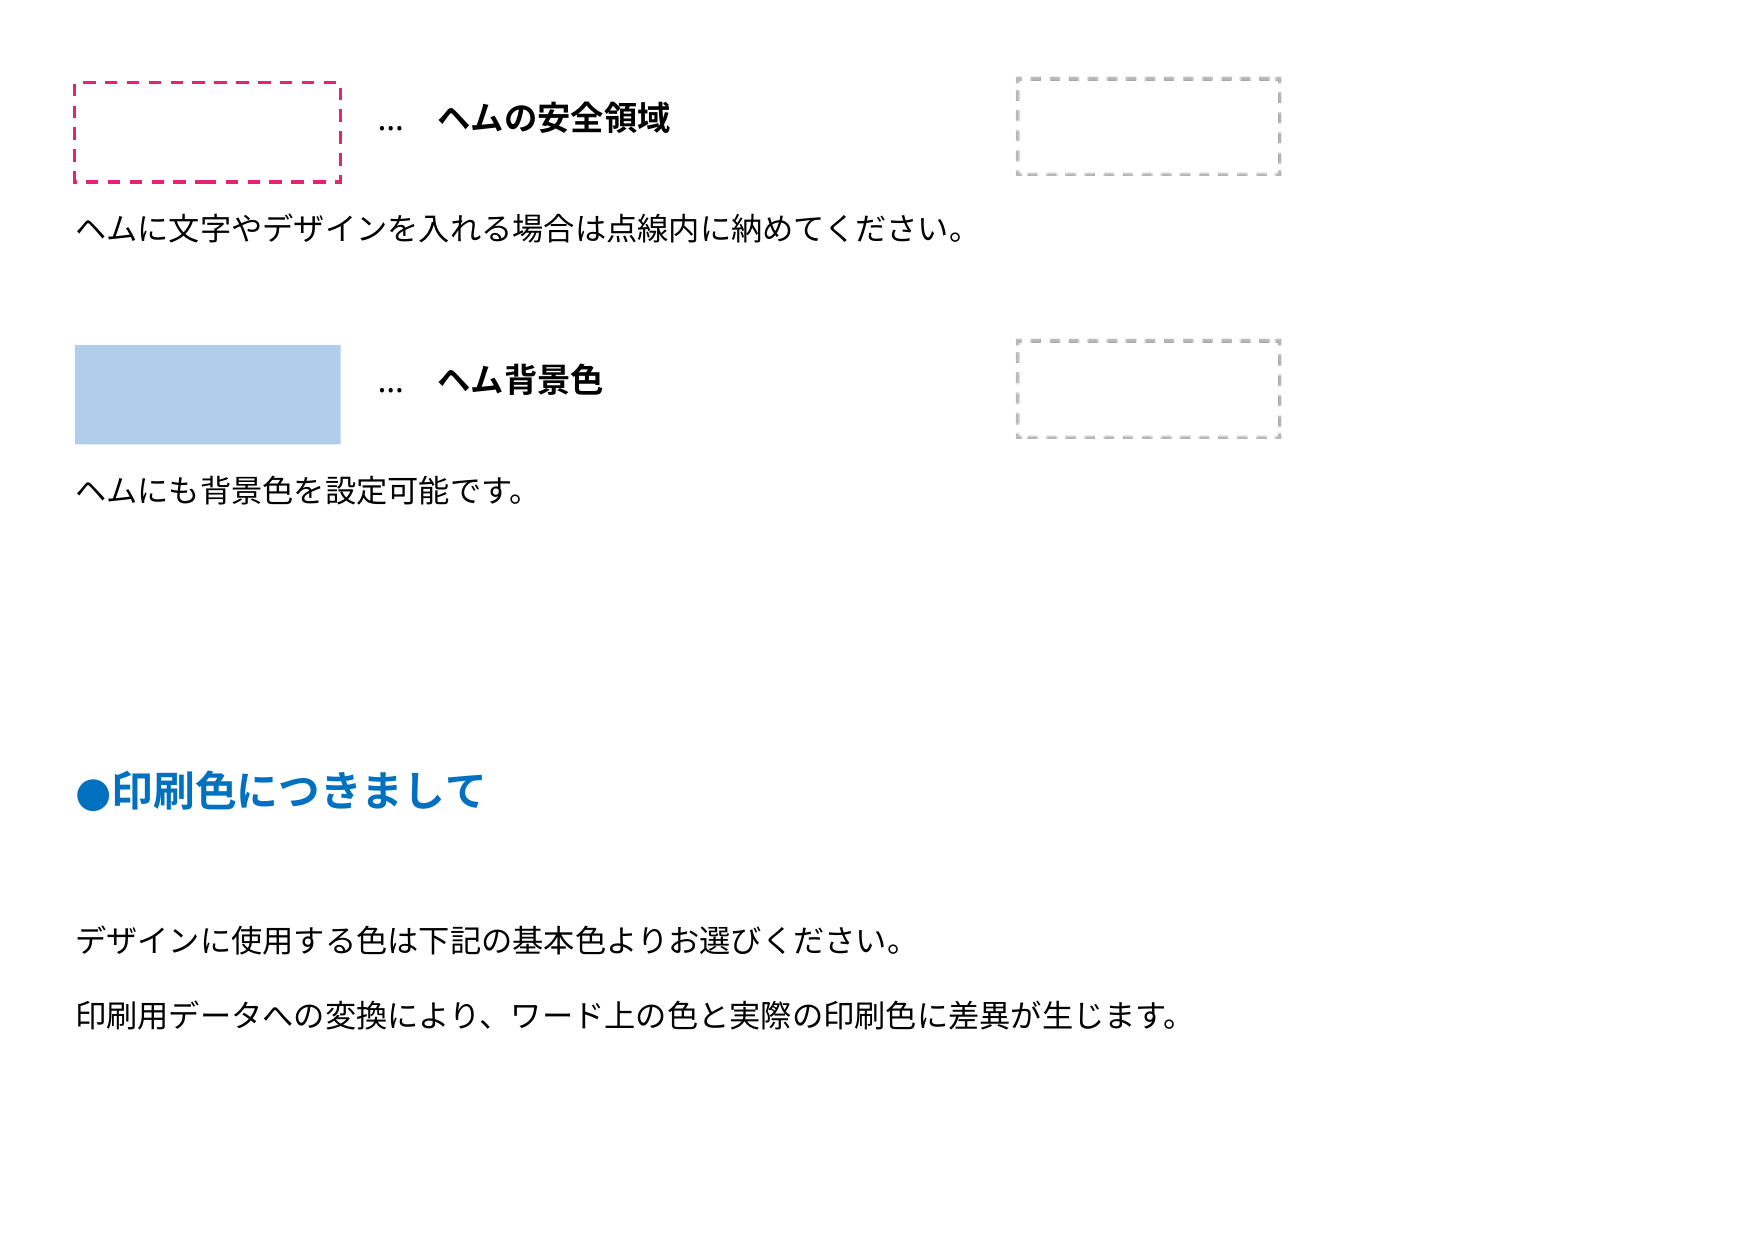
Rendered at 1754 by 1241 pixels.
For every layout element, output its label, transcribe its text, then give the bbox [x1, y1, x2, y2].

text ヘムにも背景色を設定可能です。 [75, 451, 1679, 526]
picture [1015, 338, 1282, 439]
picture [1015, 76, 1282, 176]
text 印刷用データへの変換により、ワード上の色と実際の印刷色に差異が生じます。 [75, 976, 1679, 1051]
text ●印刷色につきまして [75, 751, 1679, 826]
text デザインに使用する色は下記の基本色よりお選びください。 [75, 901, 1679, 976]
text ヘムに文字やデザインを入れる場合は点線内に納めてください。 [75, 189, 1679, 264]
